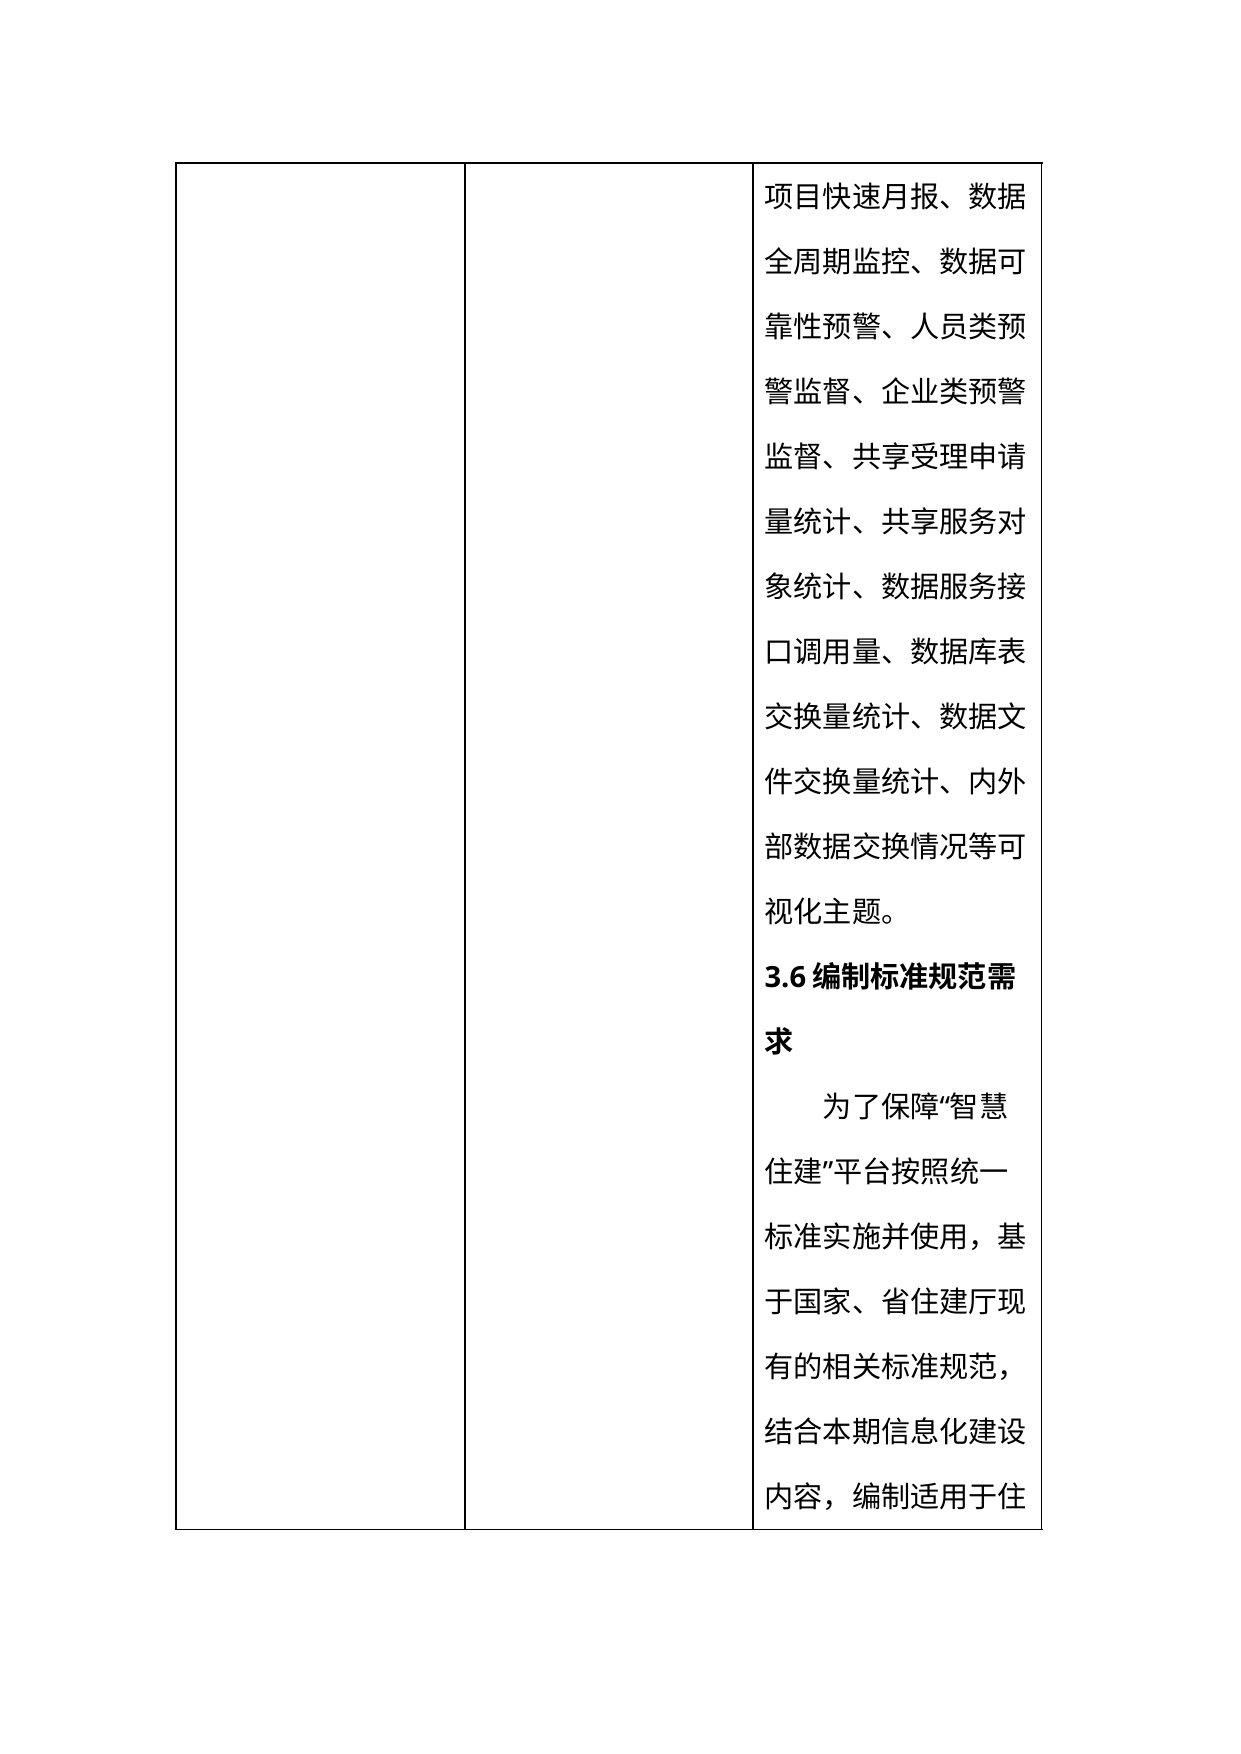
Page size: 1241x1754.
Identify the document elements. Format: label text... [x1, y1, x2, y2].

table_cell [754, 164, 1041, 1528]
table_cell [177, 164, 464, 1528]
table_cell 1 [466, 164, 752, 1528]
